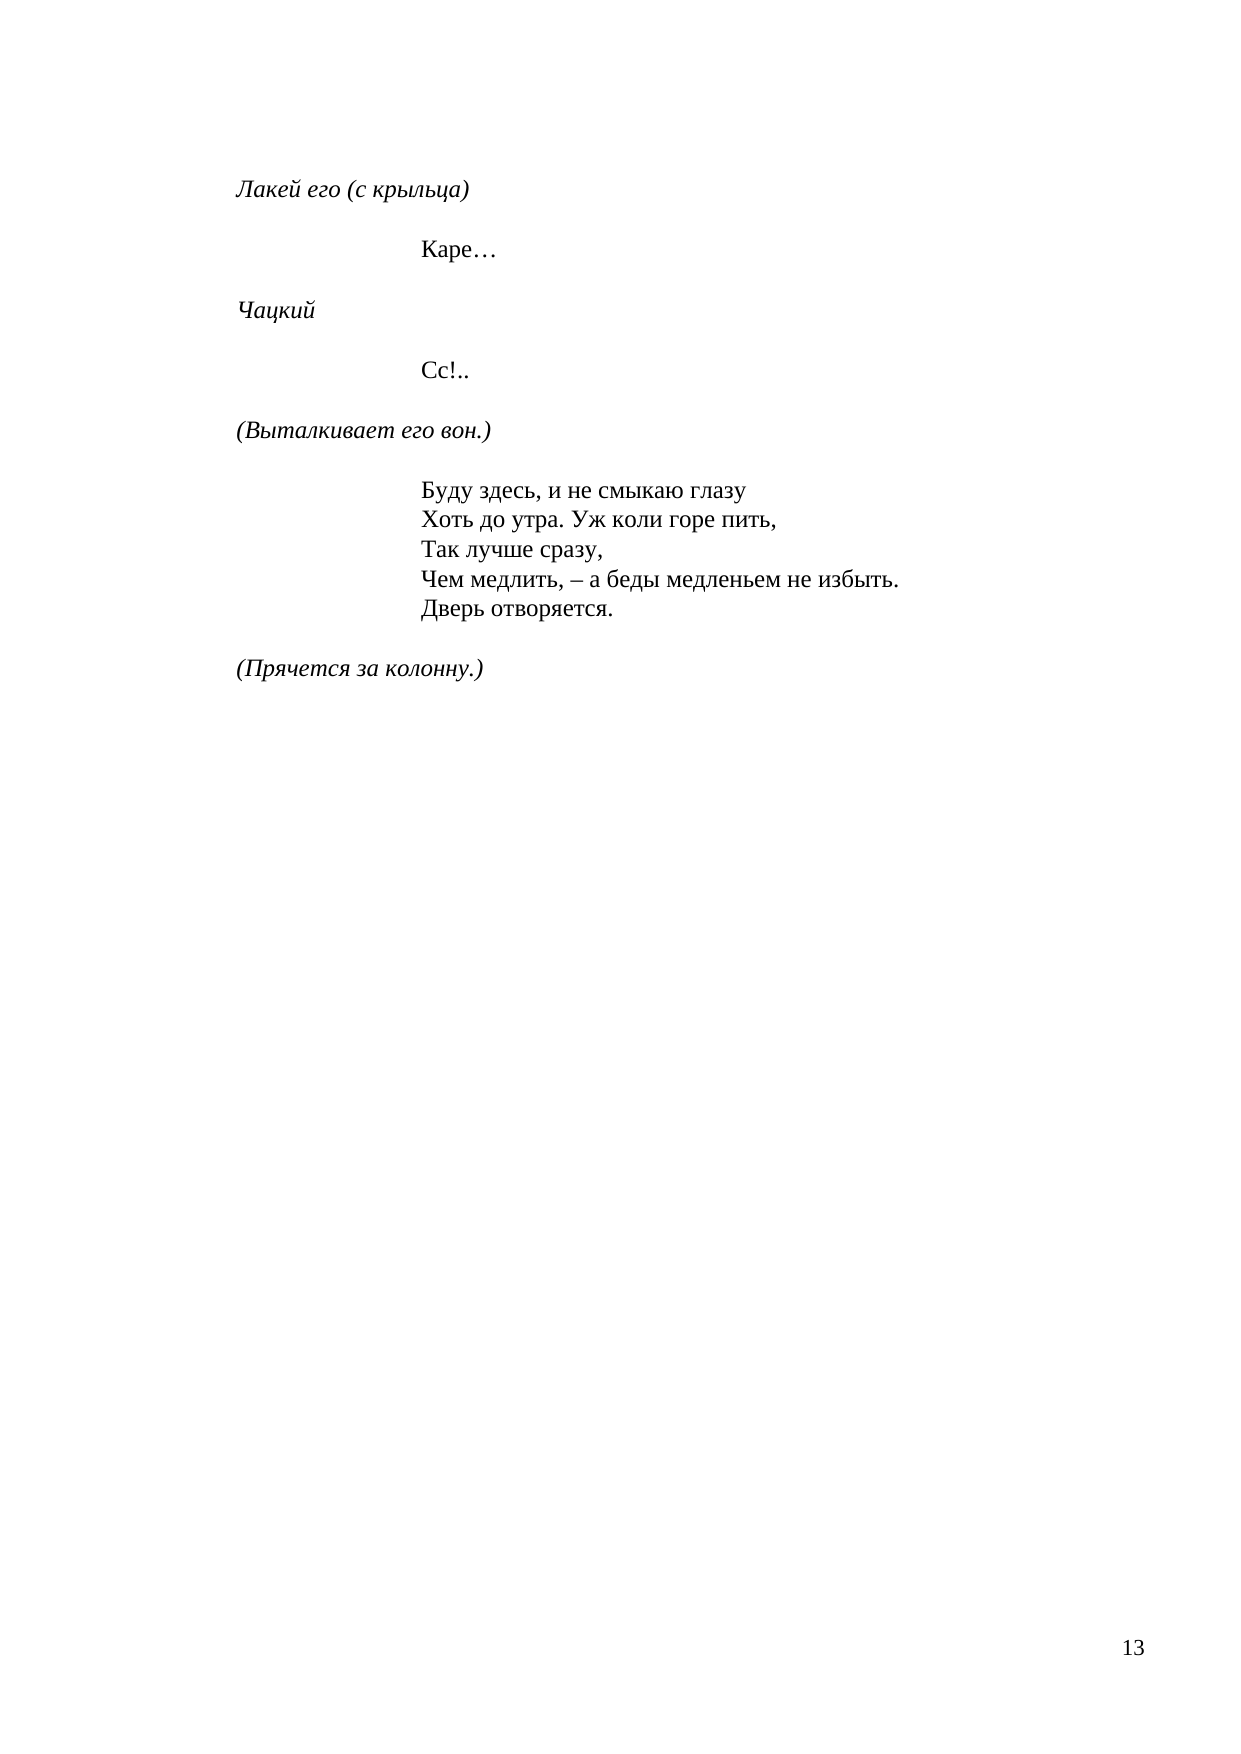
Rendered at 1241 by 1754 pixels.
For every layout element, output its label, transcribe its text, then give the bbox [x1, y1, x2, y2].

text (Прячется за колонну.) [236, 653, 1167, 682]
text Чем медлить, – а беды медленьем не избыть. Дверь отворяется. [421, 564, 945, 622]
text Каре… [421, 234, 1167, 263]
text Буду здесь, и не смыкаю глазу Хоть до утра. Уж коли горе пить, Так лучше сразу, [421, 475, 778, 563]
text Сс!.. [421, 355, 1167, 383]
text Чацкий [236, 295, 1167, 323]
text (Выталкивает его вон.) [236, 415, 1167, 443]
text Лакей его (с крыльца) [236, 174, 1167, 203]
